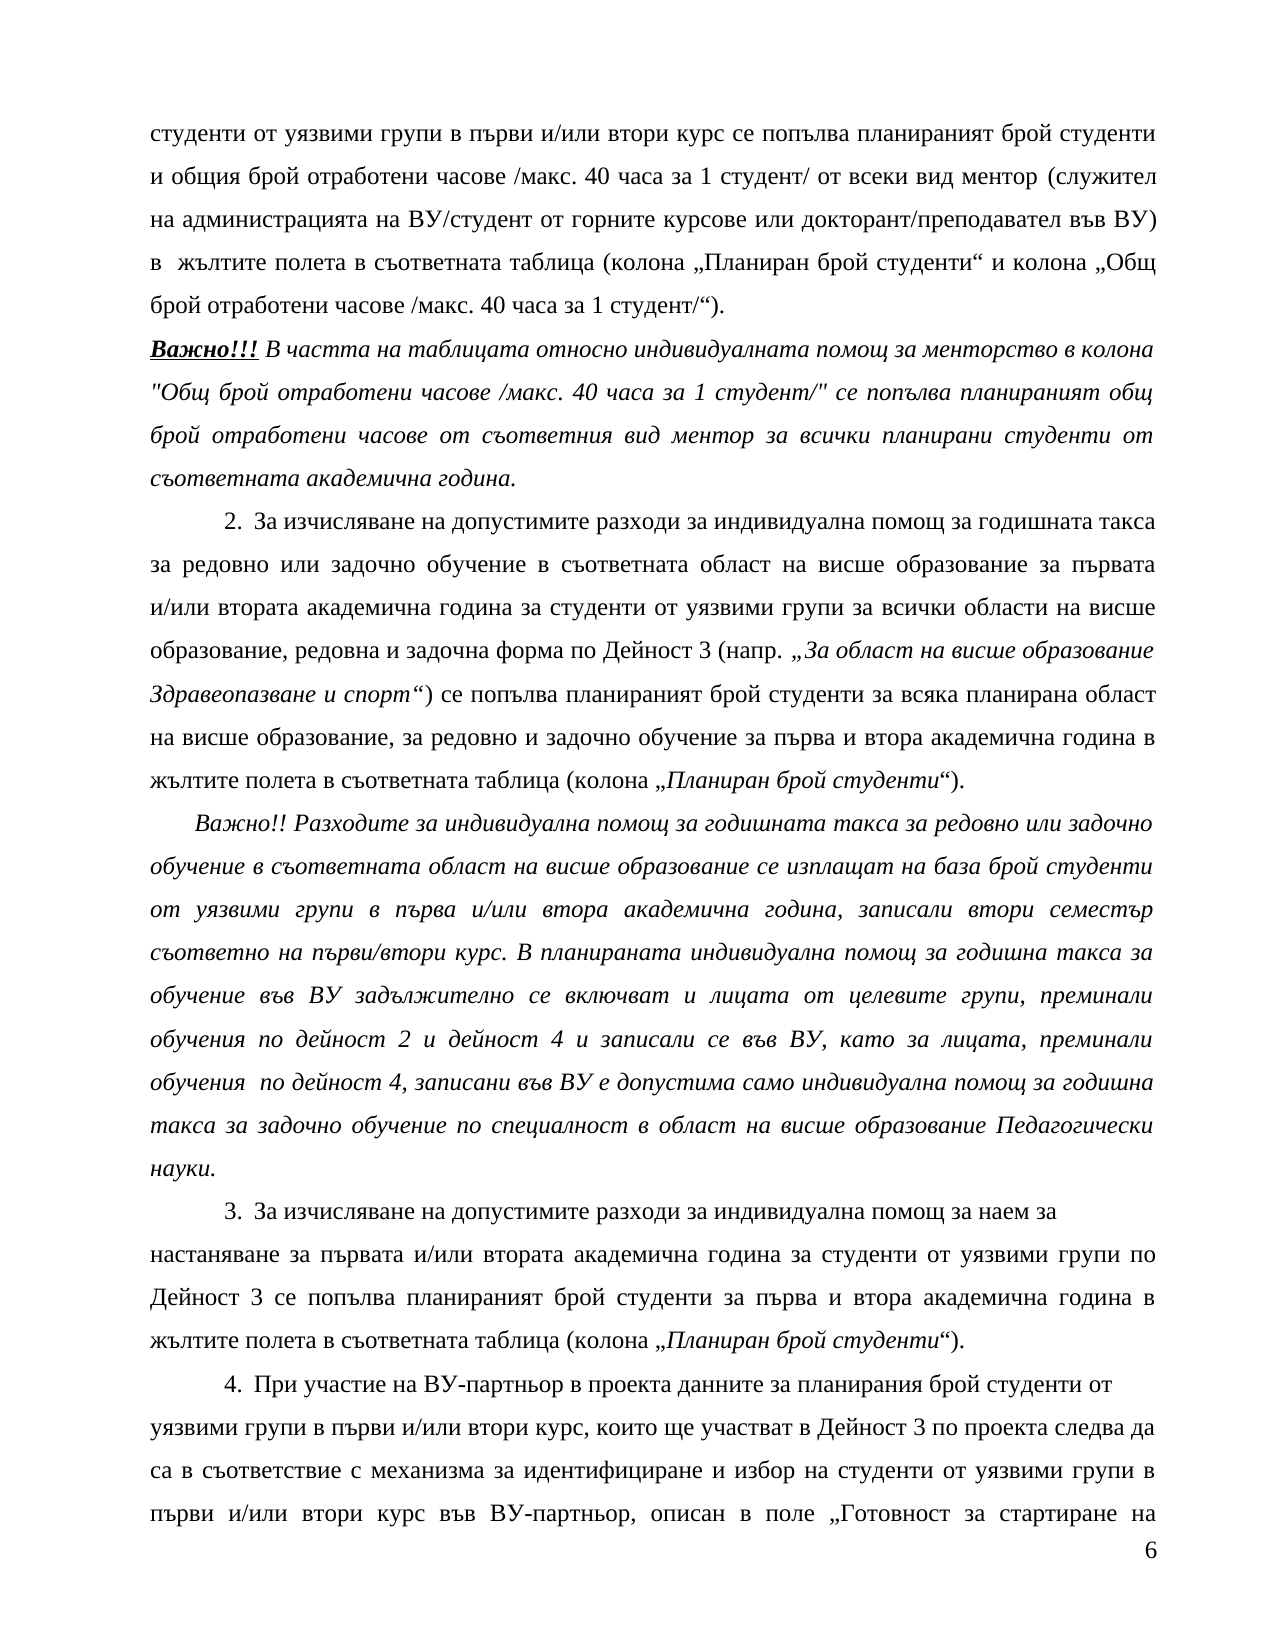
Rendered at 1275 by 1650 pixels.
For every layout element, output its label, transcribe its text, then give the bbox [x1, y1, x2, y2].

text студенти от уязвими групи в първи и/или втори курс се попълва планираният брой студенти и общия брой отработени часове /макс. 40 часа за 1 студент/ от всеки вид ментор (служител на администрацията на ВУ/студент от горните курсове или докторант/преподавател във ВУ) в жълтите полета в съответната таблица (колона „Планиран брой студенти“ и колона „Общ брой отработени часове /макс. 40 часа за 1 студент/“). [150, 118, 1157, 319]
list За изчисляване на допустимите разходи за индивидуална помощ за наем за [224, 1196, 1157, 1225]
text Важно!!! В частта на таблицата относно индивидуалната помощ за менторство в колона "Общ брой отработени часове /макс. 40 часа за 1 студент/" се попълва планираният общ брой отработени часове от съответния вид ментор за всички планирани студенти от съответната академична година. [150, 334, 1157, 492]
text настаняване за първата и/или втората академична година за студенти от уязвими групи по Дейност 3 се попълва планираният брой студенти за първа и втора академична година в жълтите полета в съответната таблица (колона „Планиран брой студенти“). [150, 1239, 1157, 1354]
text за редовно или задочно обучение в съответната област на висше образование за първата и/или втората академична година за студенти от уязвими групи за всички области на висше образование, редовна и задочна форма по Дейност 3 (напр. „За област на висше образование Здравеопазване и спорт“) се попълва планираният брой студенти за всяка планирана област на висше образование, за редовно и задочно обучение за първа и втора академична година в жълтите полета в съответната таблица (колона „Планиран брой студенти“). [150, 549, 1157, 794]
list За изчисляване на допустимите разходи за индивидуална помощ за годишната такса [224, 506, 1157, 535]
list При участие на ВУ-партньор в проекта данните за планирания брой студенти от [224, 1369, 1157, 1397]
text Важно!! Разходите за индивидуална помощ за годишната такса за редовно или задочно обучение в съответната област на висше образование се изплащат на база брой студенти от уязвими групи в първа и/или втора академична година, записали втори семестър съответно на първи/втори курс. В планираната индивидуална помощ за годишна такса за обучение във ВУ задължително се включват и лицата от целевите групи, преминали обучения по дейност 2 и дейност 4 и записали се във ВУ, като за лицата, преминали обучения по дейност 4, записани във ВУ е допустима само индивидуална помощ за годишна такса за задочно обучение по специалност в област на висше образование Педагогически науки. [150, 808, 1157, 1182]
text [150, 1412, 1157, 1527]
